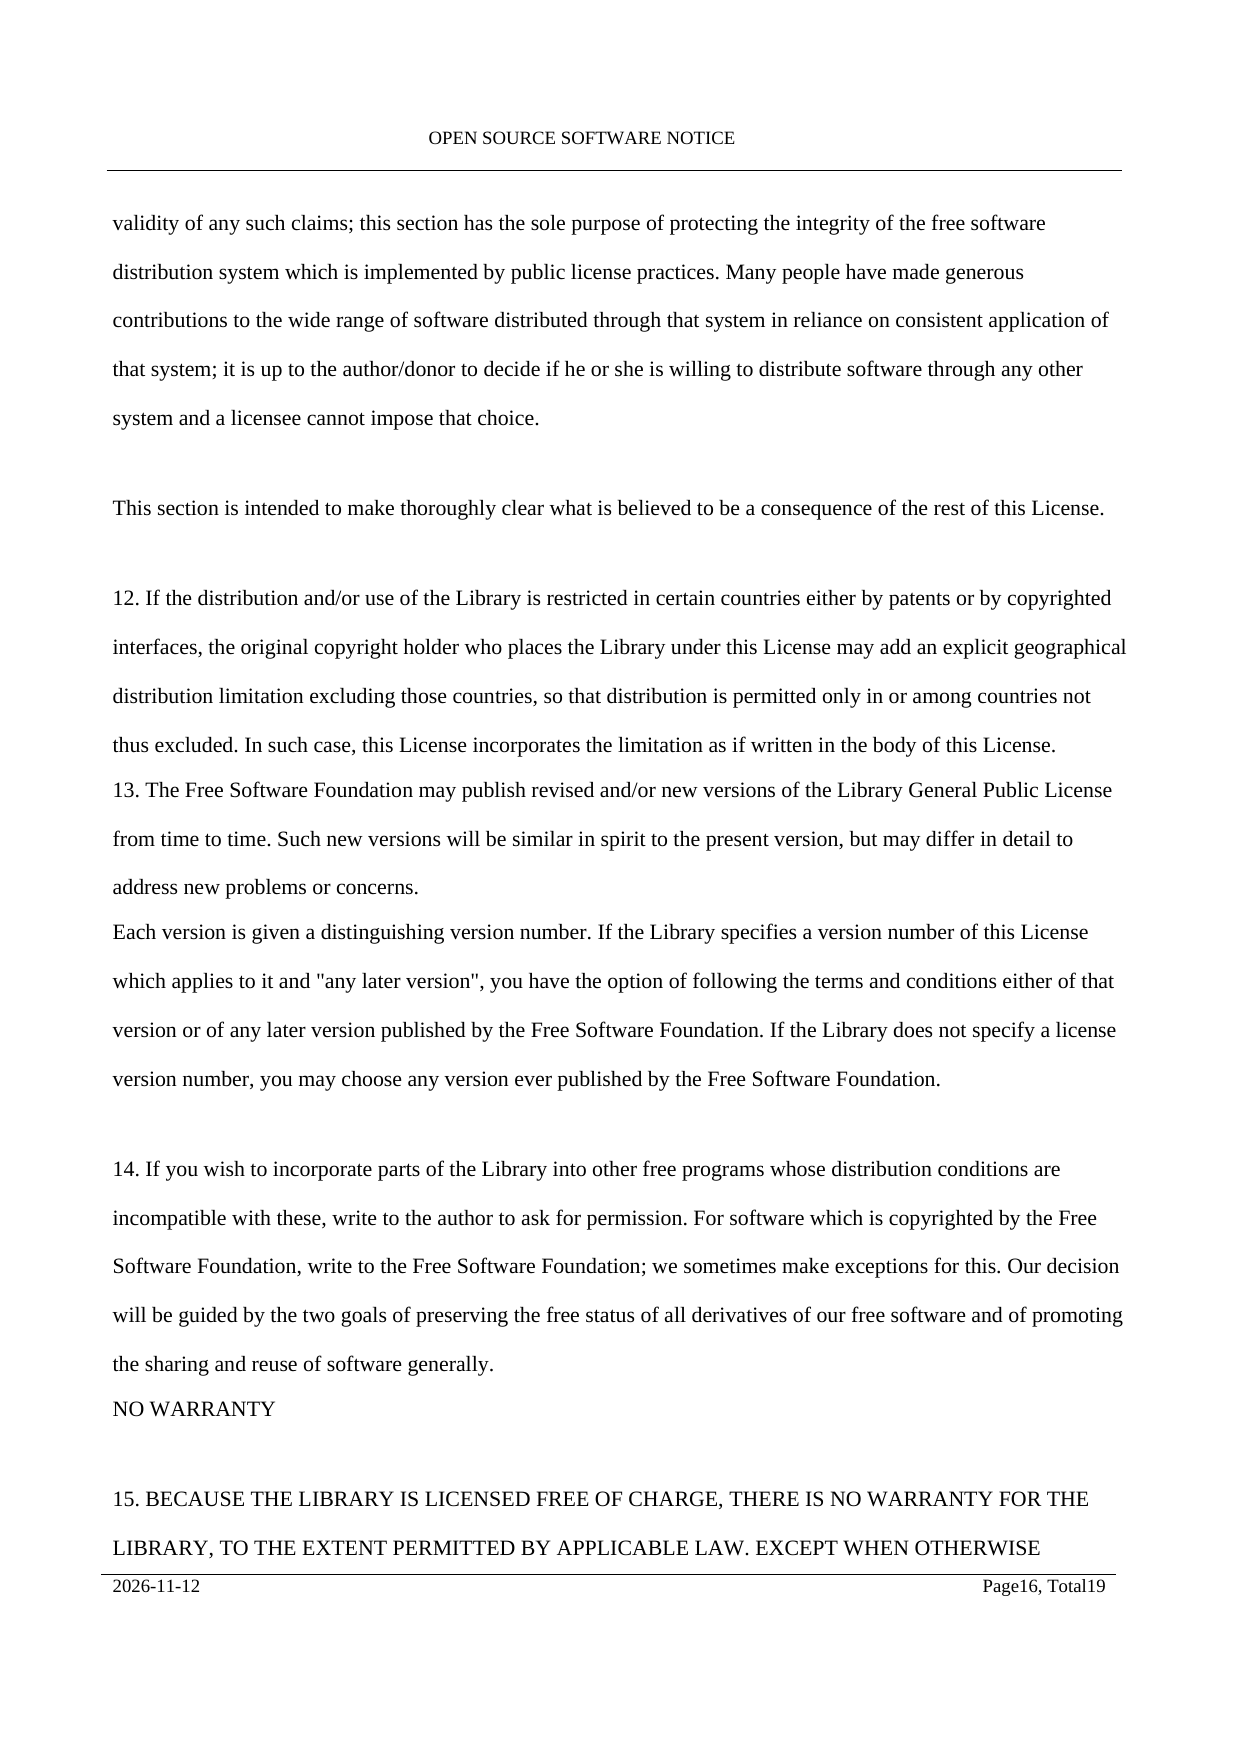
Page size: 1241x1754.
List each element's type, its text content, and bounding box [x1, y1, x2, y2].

text 14. If you wish to incorporate parts of the Library into other free programs whose distribution conditions are incompatible with these, write to the author to ask for permission. For software which is copyrighted by the Free Software Foundation, write to the Free Software Foundation; we sometimes make exceptions for this. Our decision will be guided by the two goals of preserving the free status of all derivatives of our free software and of promoting the sharing and reuse of software generally. [112, 1152, 1128, 1380]
text 13. The Free Software Foundation may publish revised and/or new versions of the Library General Public License from time to time. Such new versions will be similar in spirit to the present version, but may differ in detail to address new problems or concerns. [112, 773, 1128, 903]
text Each version is given a distinguishing version number. If the Library specifies a version number of this License which applies to it and "any later version", you have the option of following the terms and conditions either of that version or of any later version published by the Free Software Foundation. If the Library does not specify a license version number, you may choose any version ever published by the Free Software Foundation. [112, 916, 1128, 1094]
text This section is intended to make thoroughly clear what is believed to be a consequence of the rest of this License. [112, 492, 1128, 524]
text 12. If the distribution and/or use of the Library is restricted in certain countries either by patents or by copyrighted interfaces, the original copyright holder who places the Library under this License may add an explicit geographical distribution limitation excluding those countries, so that distribution is permitted only in or among countries not thus excluded. In such case, this License incorporates the limitation as if written in the body of this License. [112, 582, 1128, 761]
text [112, 1482, 1128, 1564]
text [112, 206, 1128, 434]
text NO WARRANTY [112, 1392, 1128, 1425]
